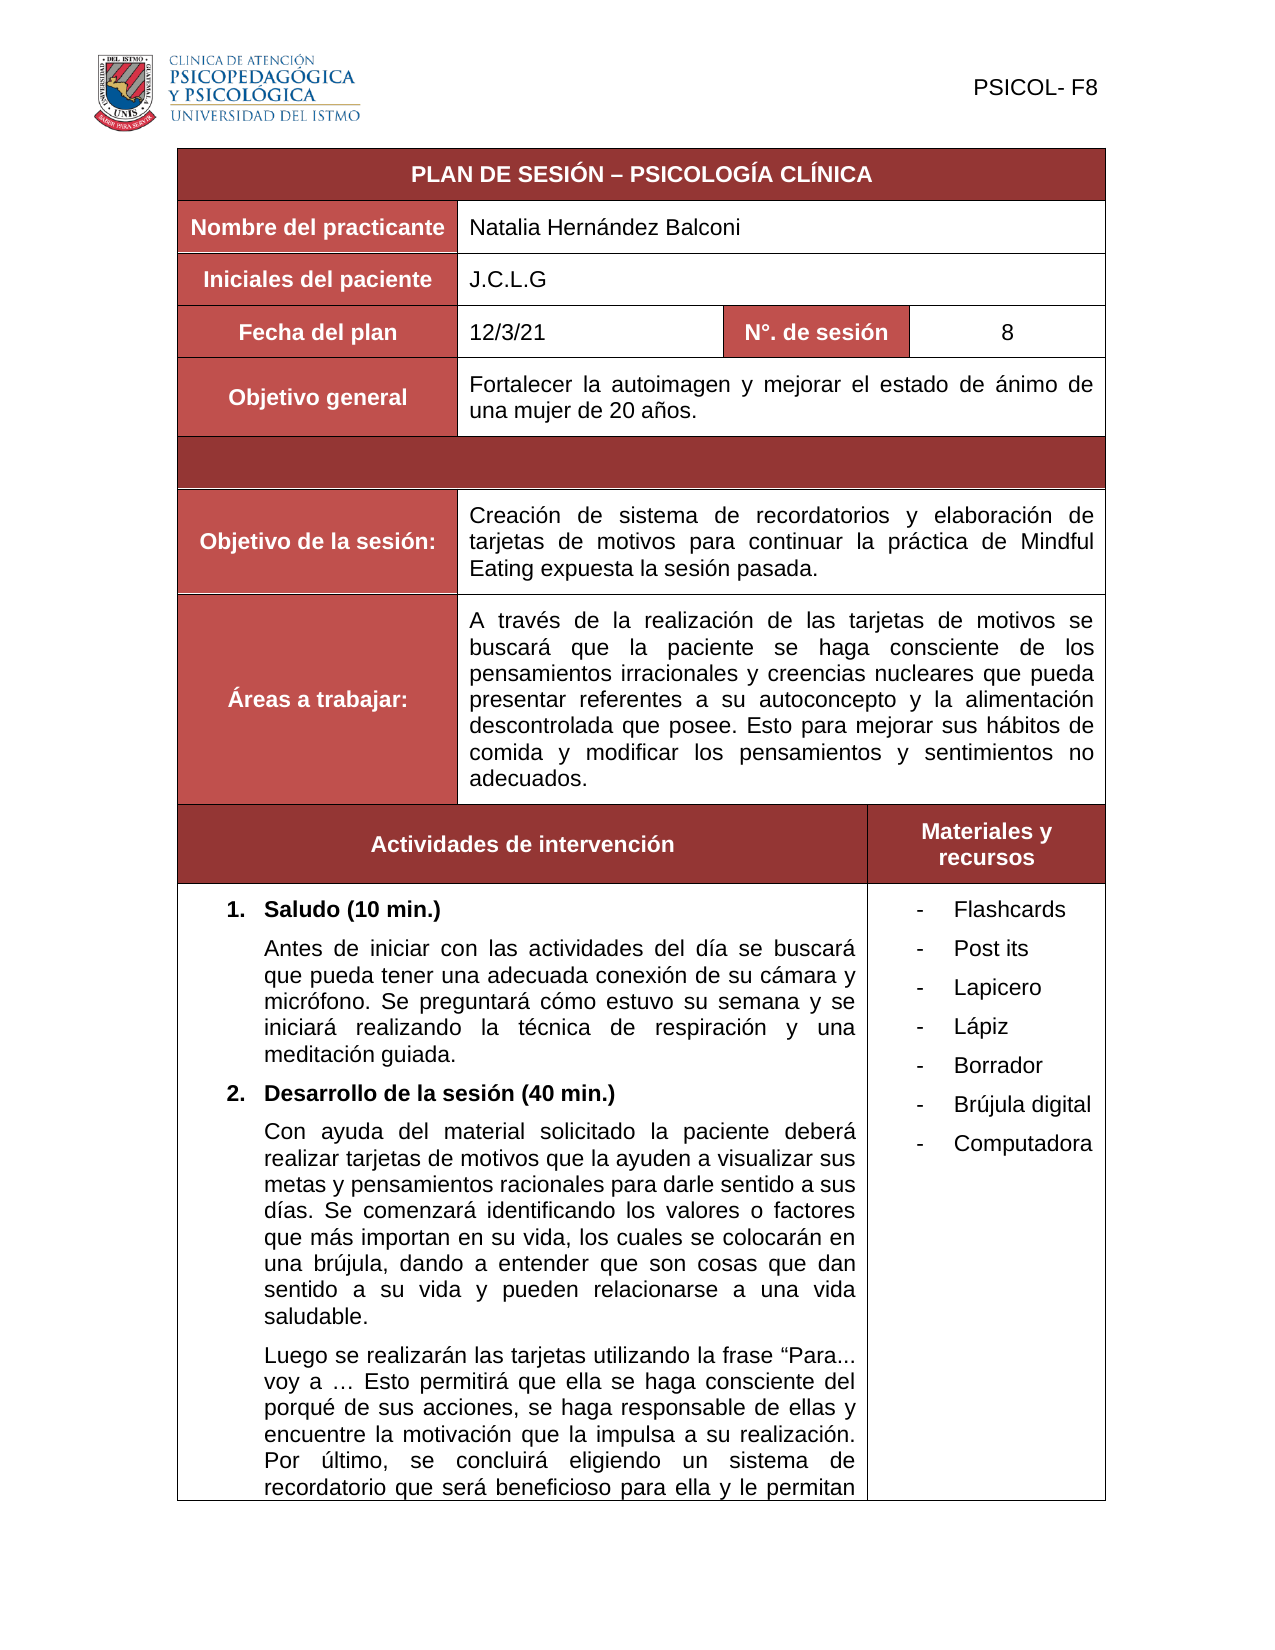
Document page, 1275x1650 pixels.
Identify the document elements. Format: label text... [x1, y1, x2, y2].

table_cell Actividades de intervención [178, 805, 867, 883]
table_cell Objetivo de la sesión: [178, 490, 457, 593]
table_cell 8 [910, 306, 1105, 357]
table_cell A través de la realización de las tarjetas de motivos se buscará que la paciente se haga consciente de los pensamientos irracionales y creencias nucleares que pueda presentar referentes a su autoconcepto y la alimentación descontrolada que posee. Esto para mejorar sus hábitos de comida y modificar los pensamientos y sentimientos no adecuados. [458, 595, 1105, 804]
table_header PLAN DE SESIÓN – PSICOLOGÍA CLÍNICA [178, 149, 1105, 200]
table_cell 12/3/21 [458, 306, 723, 357]
table_cell Creación de sistema de recordatorios y elaboración de tarjetas de motivos para continuar la práctica de Mindful Eating expuesta la sesión pasada. [458, 490, 1105, 593]
table_cell Materiales y recursos [868, 805, 1105, 883]
table_cell Nombre del practicante [178, 201, 457, 252]
table_cell Natalia Hernández Balconi [458, 201, 1105, 252]
table_cell Fortalecer la autoimagen y mejorar el estado de ánimo de una mujer de 20 años. [458, 358, 1105, 436]
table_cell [178, 884, 867, 1500]
table_cell J.C.L.G [458, 254, 1105, 305]
table_cell Áreas a trabajar: [178, 595, 457, 804]
table_cell Iniciales del paciente [178, 254, 457, 305]
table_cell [868, 884, 1105, 1500]
table_cell Fecha del plan [178, 306, 457, 357]
picture [42, 25, 422, 166]
table_cell [178, 437, 1105, 488]
table_cell N°. de sesión [724, 306, 909, 357]
table_cell Objetivo general [178, 358, 457, 436]
